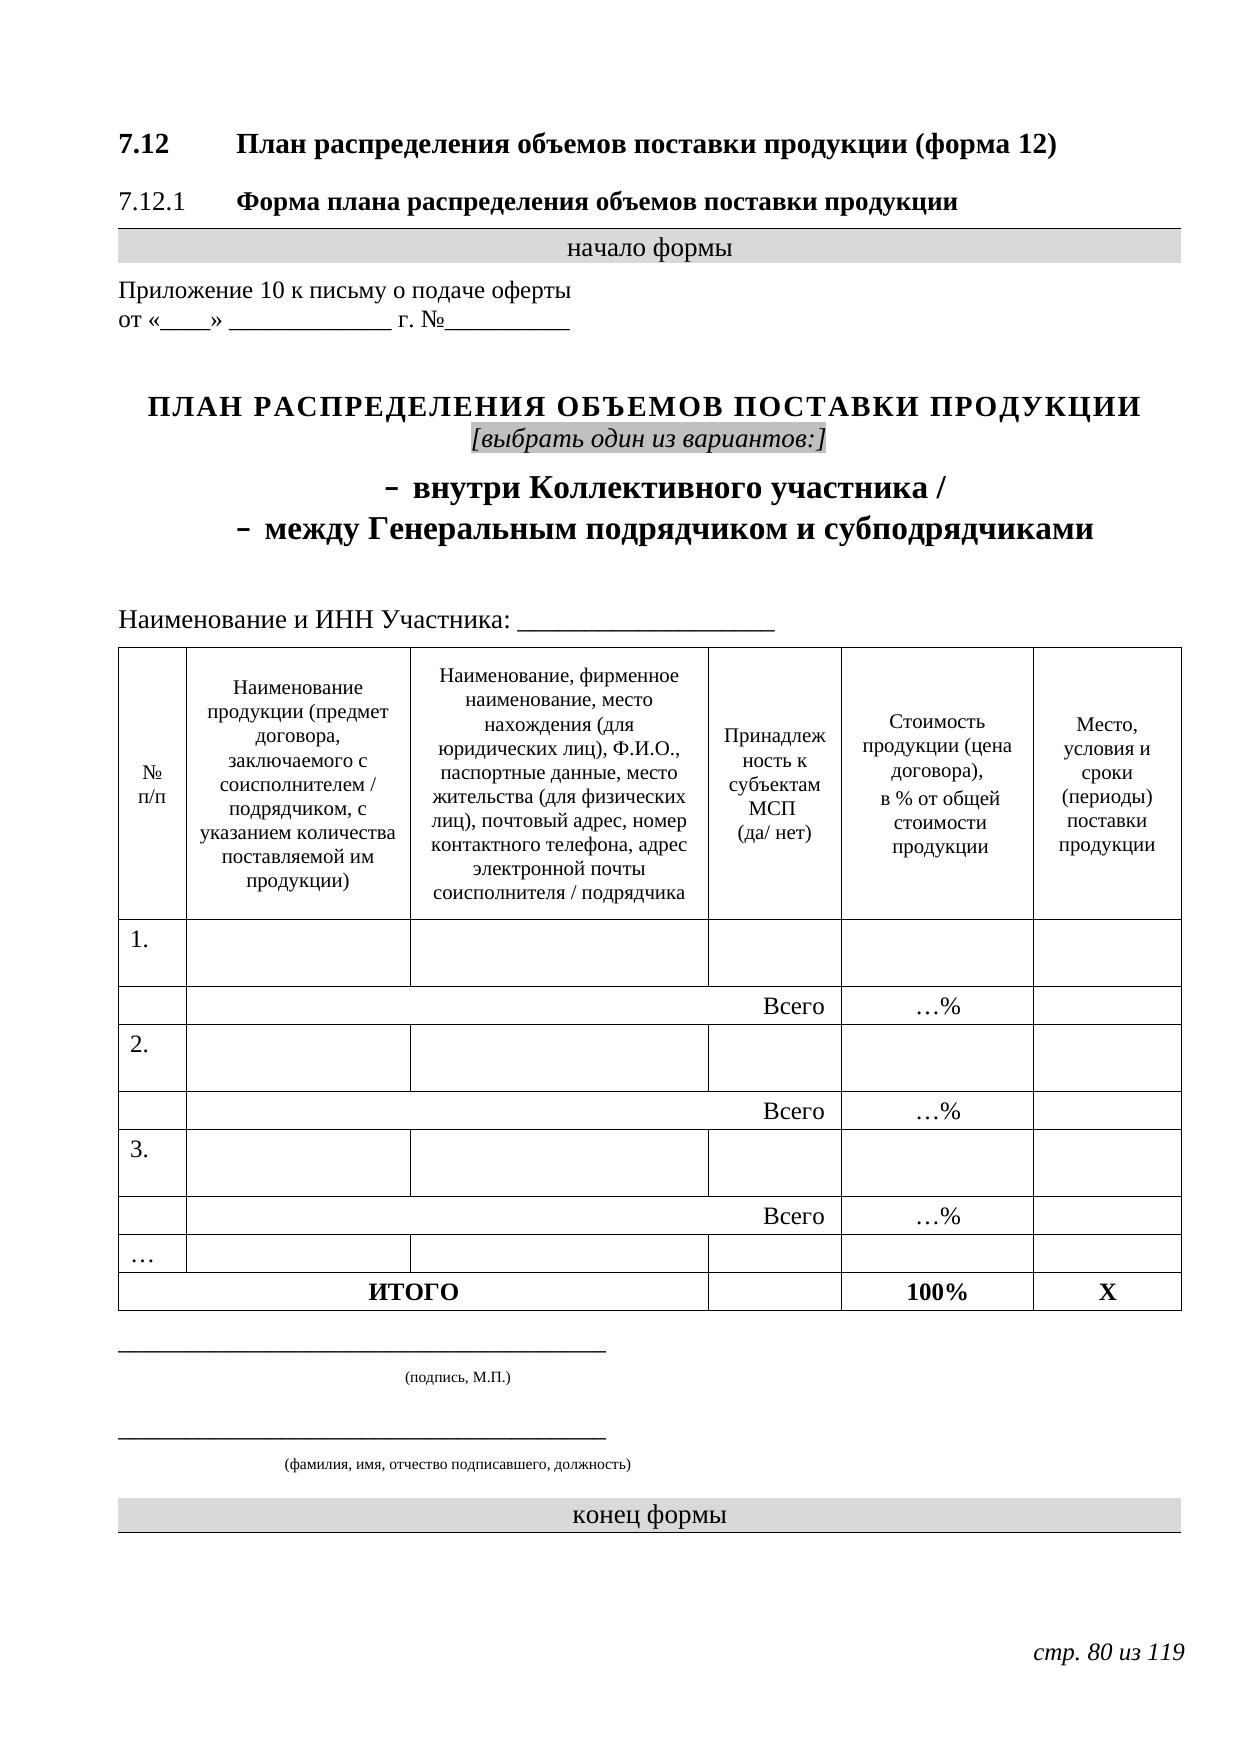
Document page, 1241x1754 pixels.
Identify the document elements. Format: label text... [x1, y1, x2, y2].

table_cell [119, 920, 186, 986]
text (подпись, М.П.) [118, 1367, 797, 1399]
table_cell [709, 1130, 841, 1196]
table_cell [842, 1235, 1033, 1272]
text Наименование и ИНН Участника: ___________________ [118, 603, 1181, 635]
list между Генеральным подрядчиком и субподрядчиками [148, 507, 1181, 547]
text План распределения объемов поставки продукции [выбрать один из вариантов:] [118, 389, 1181, 453]
table_cell 100% [842, 1273, 1033, 1310]
table_cell … [119, 1235, 186, 1272]
table_cell Всего [187, 1092, 841, 1129]
text (фамилия, имя, отчество подписавшего, должность) [118, 1455, 797, 1486]
table_cell [411, 1235, 708, 1272]
table_cell [709, 1273, 841, 1310]
table_cell [1034, 1197, 1181, 1234]
table_header № п/п [119, 648, 186, 919]
table_cell …% [842, 1092, 1033, 1129]
text ____________________________________ [118, 1324, 1181, 1355]
table_cell [1034, 1130, 1181, 1196]
table_cell [709, 920, 841, 986]
table_cell [842, 1025, 1033, 1091]
table_cell [1034, 1092, 1181, 1129]
table_cell [842, 920, 1033, 986]
table_cell [1034, 1025, 1181, 1091]
table_cell [187, 1025, 410, 1091]
text Приложение 10 к письму о подаче оферты от «____» _____________ г. №__________ [118, 275, 1181, 333]
text Форма плана распределения объемов поставки продукции [118, 185, 1181, 216]
table_cell [1034, 920, 1181, 986]
table_cell [119, 1025, 186, 1091]
table_cell [119, 1092, 186, 1129]
table_header Наименование продукции (предмет договора, заключаемого с соисполнителем / подрядчиком, с указанием количества поставляемой им продукции) [187, 648, 410, 919]
table_cell Всего [187, 1197, 841, 1234]
table_cell …% [842, 987, 1033, 1024]
table_cell [411, 920, 708, 986]
table_cell ИТОГО [119, 1273, 708, 1310]
table_cell [411, 1130, 708, 1196]
table_cell [119, 1130, 186, 1196]
table_header Наименование, фирменное наименование, место нахождения (для юридических лиц), Ф.И.О., паспортные данные, место жительства (для физических лиц), почтовый адрес, номер контактного телефона, адрес электронной почты соисполнителя / подрядчика [411, 648, 708, 919]
table_cell Х [1034, 1273, 1181, 1310]
table_header Принадлежность к субъектам МСП (да/ нет) [709, 648, 841, 919]
table_cell [411, 1025, 708, 1091]
text начало формы [118, 229, 1181, 263]
table_cell [709, 1235, 841, 1272]
table_cell [119, 1197, 186, 1234]
subtitle План распределения объемов поставки продукции (форма 12) [118, 126, 1181, 160]
table_cell [1034, 987, 1181, 1024]
table_header Место, условия и сроки (периоды) поставки продукции [1034, 648, 1181, 919]
table_cell [709, 1025, 841, 1091]
list внутри Коллективного участника / [148, 466, 1181, 507]
table_cell [1034, 1235, 1181, 1272]
table_cell …% [842, 1197, 1033, 1234]
table_cell [842, 1130, 1033, 1196]
text конец формы [118, 1498, 1181, 1532]
table_header Стоимость продукции (цена договора), в % от общей стоимости продукции [842, 648, 1033, 919]
table_cell [187, 1130, 410, 1196]
table_cell [187, 920, 410, 986]
table_cell Всего [187, 987, 841, 1024]
text ____________________________________ [118, 1411, 1181, 1442]
table_cell [119, 987, 186, 1024]
table_cell [187, 1235, 410, 1272]
